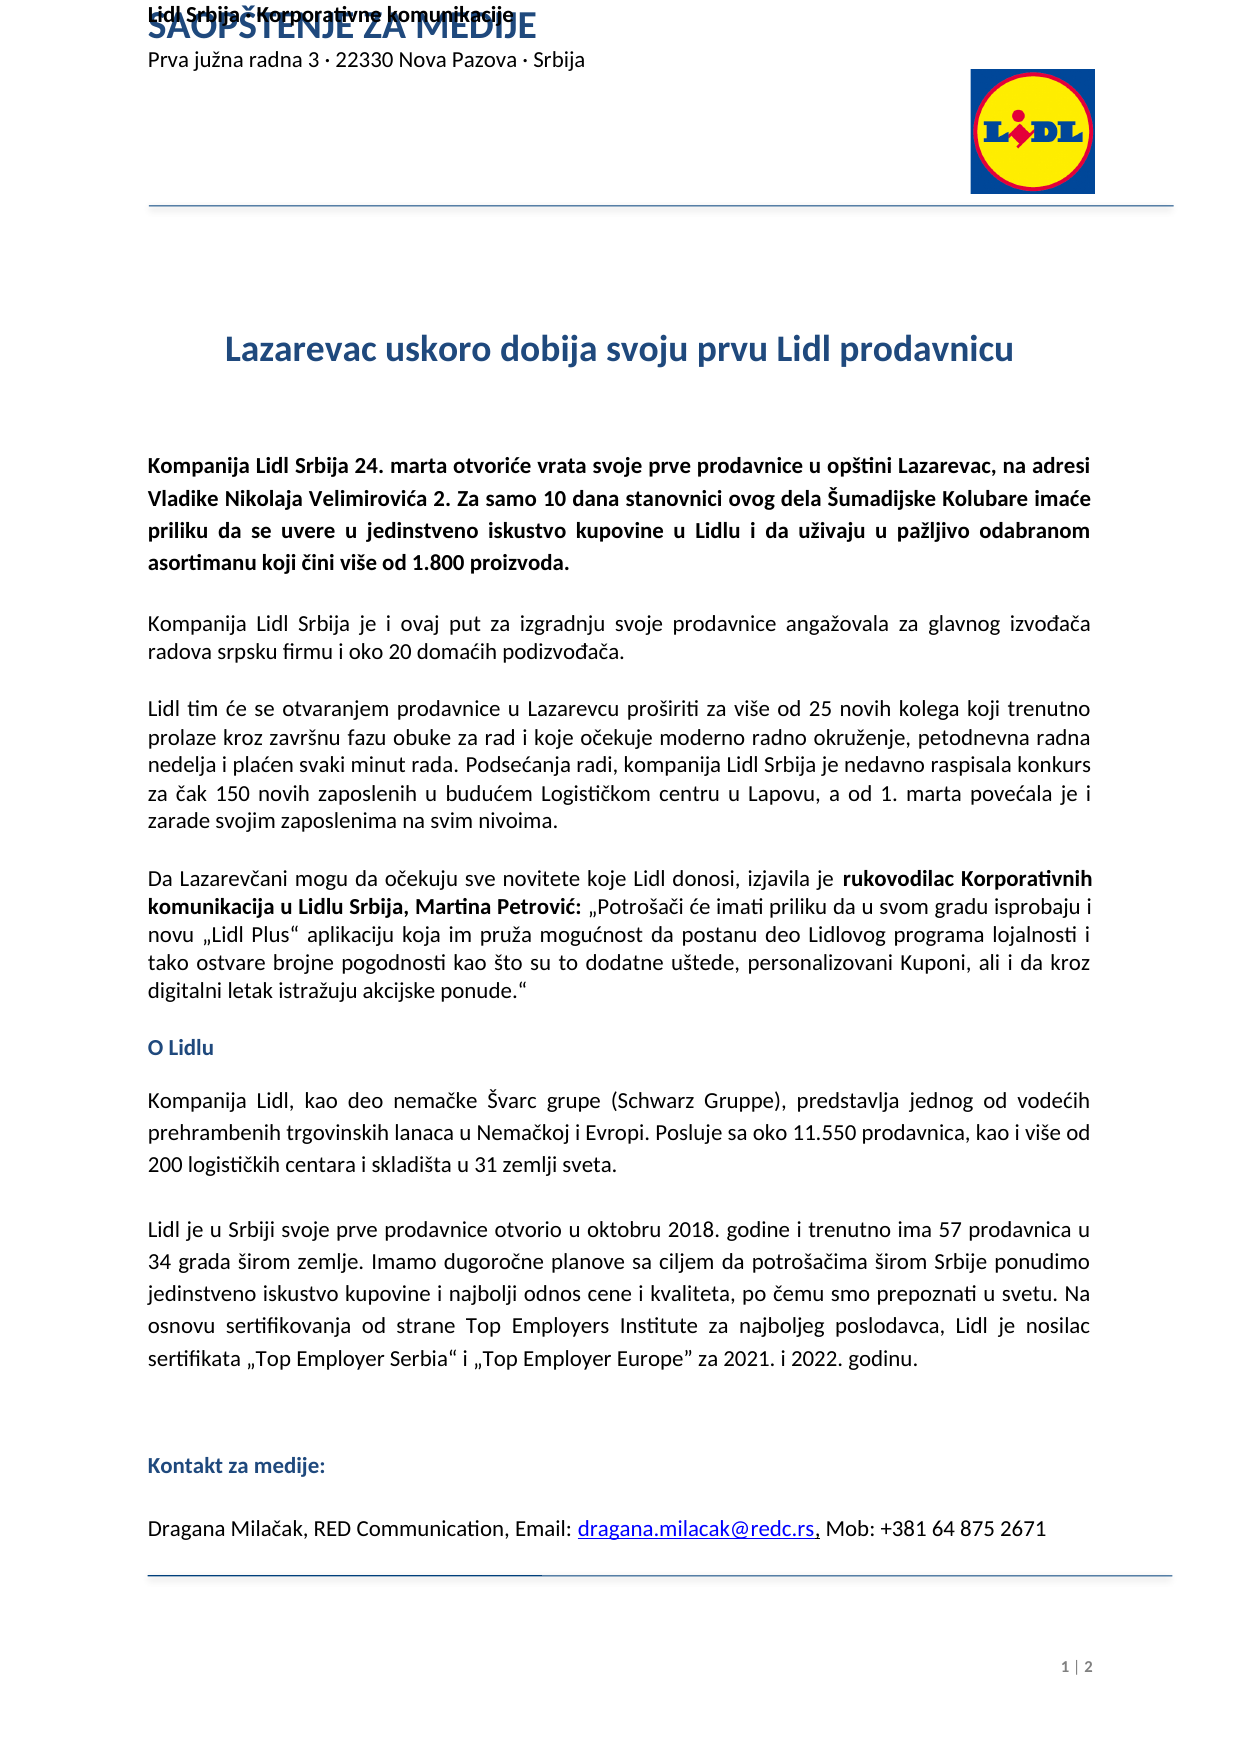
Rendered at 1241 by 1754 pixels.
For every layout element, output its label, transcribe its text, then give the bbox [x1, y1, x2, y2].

text Kompanija Lidl Srbija je i ovaj put za izgradnju svoje prodavnice angažovala za glavnog izvođača radova srpsku firmu i oko 20 domaćih podizvođača. [148, 609, 1092, 665]
text Kontakt za medije: [148, 1451, 1092, 1479]
text Lazarevac uskoro dobija svoju prvu Lidl prodavnicu [148, 325, 1092, 371]
text Lidl tim će se otvaranjem prodavnice u Lazarevcu proširiti za više od 25 novih kolega koji trenutno prolaze kroz završnu fazu obuke za rad i koje očekuje moderno radno okruženje, petodnevna radna nedelja i plaćen svaki minut rada. Podsećanja radi, kompanija Lidl Srbija je nedavno raspisala konkurs za čak 150 novih zaposlenih u budućem Logističkom centru u Lapovu, a od 1. marta povećala je i zarade svojim zaposlenima na svim nivoima. [148, 694, 1092, 835]
text Lidl je u Srbiji svoje prve prodavnice otvorio u oktobru 2018. godine i trenutno ima 57 prodavnica u 34 grada širom zemlje. Imamo dugoročne planove sa ciljem da potrošačima širom Srbije ponudimo jedinstveno iskustvo kupovine i najbolji odnos cene i kvaliteta, po čemu smo prepoznati u svetu. Na osnovu sertifikovanja od strane Top Employers Institute za najboljeg poslodavca, Lidl je nosilac sertifikata „Top Employer Serbia“ i „Top Employer Europe” za 2021. i 2022. godinu. [148, 1215, 1092, 1372]
picture [970, 69, 1095, 194]
text Kompanija Lidl Srbija 24. marta otvoriće vrata svoje prve prodavnice u opštini Lazarevac, na adresi Vladike Nikolaja Velimirovića 2. Za samo 10 dana stanovnici ovog dela Šumadijske Kolubare imaće priliku da se uvere u jedinstveno iskustvo kupovine u Lidlu i da uživaju u pažljivo odabranom asortimanu koji čini više od 1.800 proizvoda. [148, 451, 1092, 576]
text Kompanija Lidl, kao deo nemačke Švarc grupe (Schwarz Gruppe), predstavlja jednog od vodećih prehrambenih trgovinskih lanaca u Nemačkoj i Evropi. Posluje sa oko 11.550 prodavnica, kao i više od 200 logističkih centara i skladišta u 31 zemlji sveta. [148, 1086, 1092, 1178]
text Dragana Milačak, RED Communication, Email: dragana.milacak@redc.rs, Mob: +381 64 875 2671 [148, 1514, 1092, 1542]
text O Lidlu [148, 1033, 1092, 1061]
text Da Lazarevčani mogu da očekuju sve novitete koje Lidl donosi, izjavila je rukovodilac Korporativnih komunikacija u Lidlu Srbija, Martina Petrović: „Potrošači će imati priliku da u svom gradu isprobaju i novu „Lidl Plus“ aplikaciju koja im pruža mogućnost da postanu deo Lidlovog programa lojalnosti i tako ostvare brojne pogodnosti kao što su to dodatne uštede, personalizovani Kuponi, ali i da kroz digitalni letak istražuju akcijske ponude.“ [148, 864, 1092, 1004]
